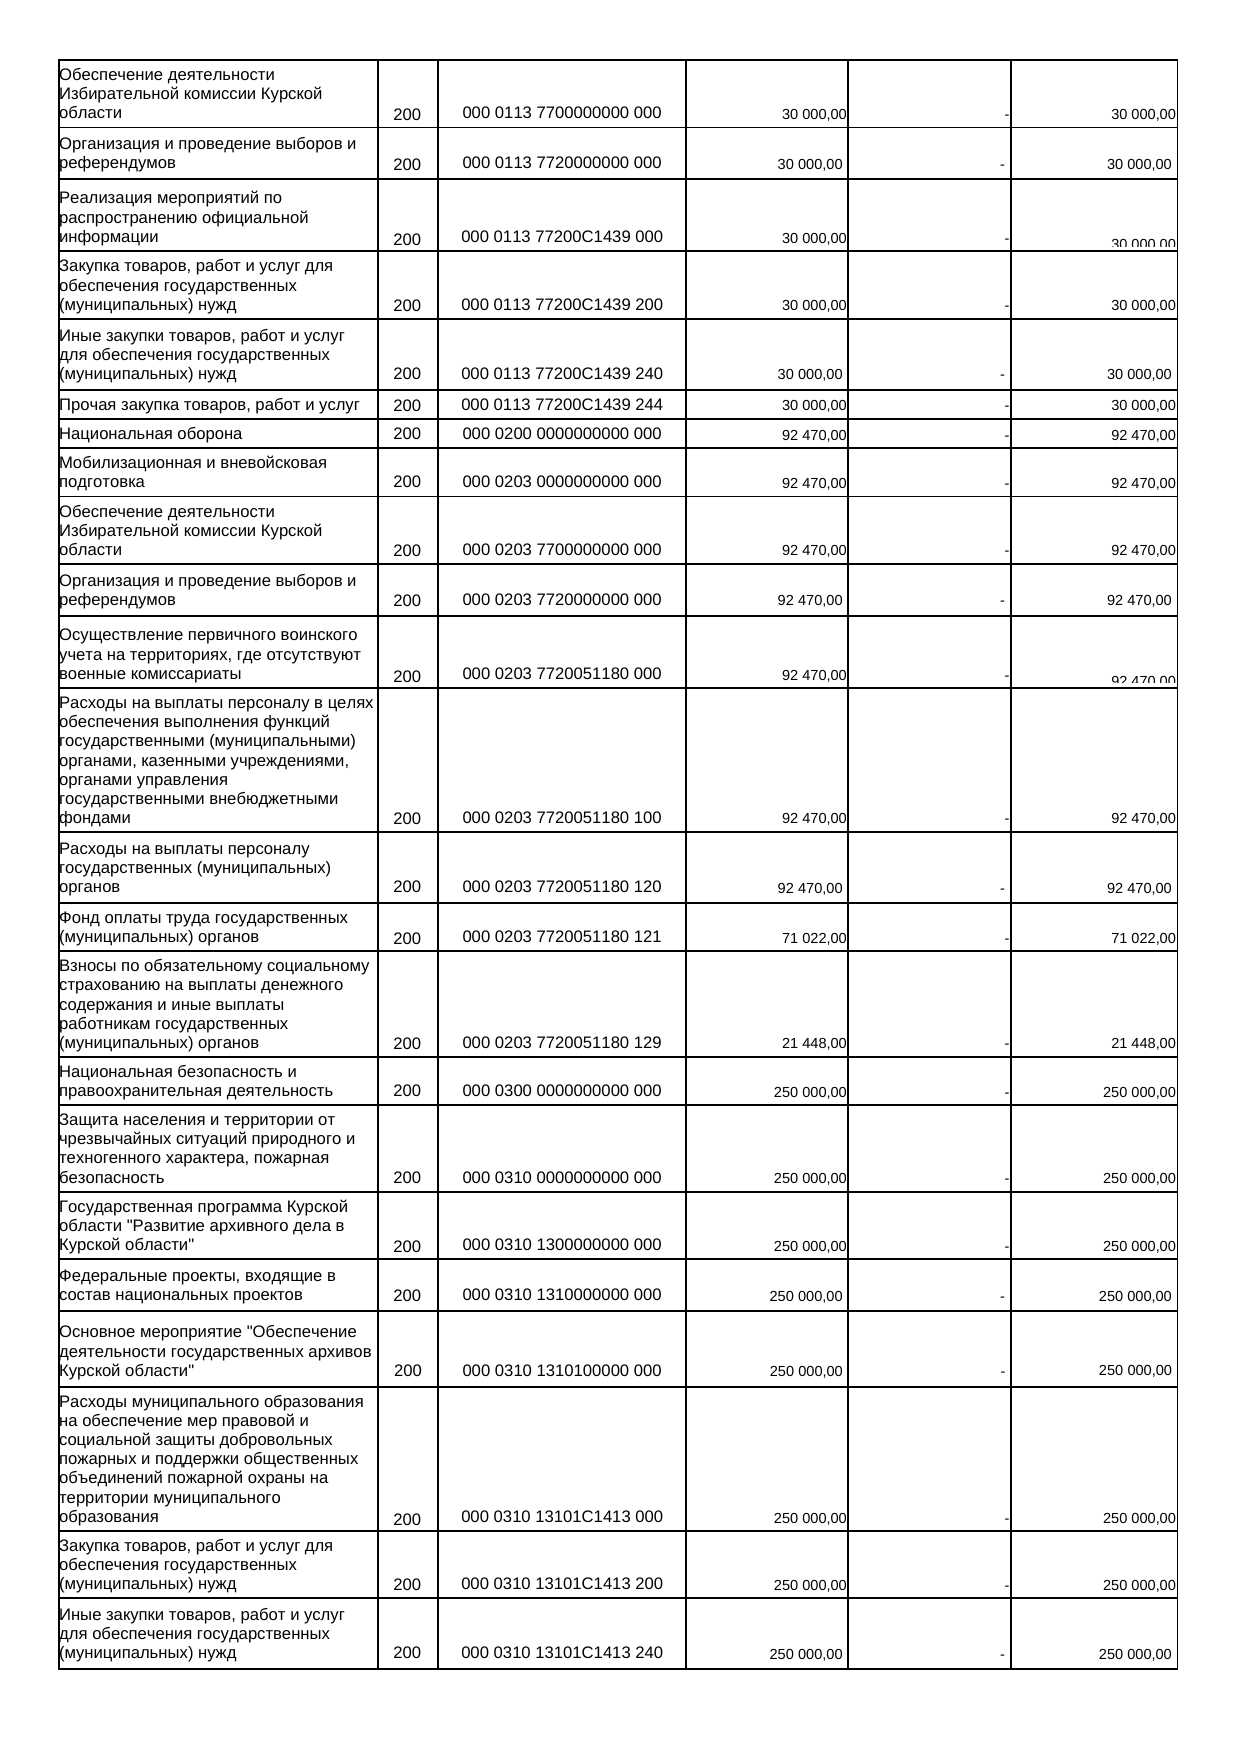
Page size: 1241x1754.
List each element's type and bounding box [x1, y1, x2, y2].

table_header [379, 252, 437, 318]
table_header [1012, 833, 1177, 902]
table_header [60, 252, 377, 318]
table_header [849, 320, 1010, 389]
table_header [687, 420, 847, 447]
table_header [379, 565, 437, 615]
table_header [687, 1599, 847, 1668]
table_header [849, 449, 1010, 496]
table_header [849, 128, 1010, 178]
table_header [61, 70, 70, 79]
table_header [1012, 391, 1177, 418]
table_header [1012, 1260, 1177, 1310]
table_header [60, 1541, 67, 1550]
table_header [1012, 1599, 1177, 1668]
table_header [849, 61, 1010, 127]
table_header [849, 952, 1010, 1056]
table_header [849, 904, 1010, 950]
table_header [687, 128, 847, 178]
table_header [60, 1532, 377, 1597]
table_header [1012, 1532, 1177, 1597]
table_header [849, 565, 1010, 615]
table_header [1012, 689, 1177, 831]
table_header [439, 1388, 685, 1530]
table_header [379, 1599, 437, 1668]
table_header [60, 497, 377, 563]
table_header [1012, 449, 1177, 496]
table_header [60, 420, 377, 447]
table_header [60, 833, 377, 902]
table_header [379, 689, 437, 831]
table_header [60, 689, 377, 831]
table_header [439, 1058, 685, 1104]
table_header [439, 833, 685, 902]
table_header [687, 952, 847, 1056]
table_header [1012, 320, 1177, 389]
table_header [60, 1388, 377, 1530]
table_header [849, 1312, 1010, 1386]
table_header [1012, 497, 1177, 563]
table_header [439, 617, 685, 687]
table_header [61, 576, 70, 585]
table_header [439, 565, 685, 615]
table_header [687, 617, 847, 687]
table_header [60, 261, 67, 270]
table_header [439, 449, 685, 496]
table_header [1012, 1058, 1177, 1104]
table_header [60, 617, 377, 687]
table_header [379, 617, 437, 687]
table_header [849, 497, 1010, 563]
table_header [379, 61, 437, 127]
table_header [439, 689, 685, 831]
table_header [687, 904, 847, 950]
table_header [687, 1193, 847, 1258]
table_header [849, 420, 1010, 447]
table_header [849, 1388, 1010, 1530]
table_header [60, 61, 377, 127]
table_header [60, 952, 377, 1056]
table_header [1012, 904, 1177, 950]
table_header [687, 180, 847, 250]
table_header [60, 565, 377, 615]
table_header [379, 320, 437, 389]
table_header [60, 904, 377, 950]
table_header [687, 391, 847, 418]
table_header [439, 61, 685, 127]
table_header [439, 1106, 685, 1191]
table_header [379, 1058, 437, 1104]
table_header [1012, 617, 1177, 687]
table_header [849, 1058, 1010, 1104]
table_header [379, 952, 437, 1056]
table_header [1012, 180, 1177, 250]
table_header [687, 833, 847, 902]
table_header [1012, 1312, 1177, 1386]
table_header [60, 1599, 377, 1668]
table_header [687, 61, 847, 127]
table_header [849, 180, 1010, 250]
table_header [439, 497, 685, 563]
table_header [1012, 1106, 1177, 1191]
table_header [687, 497, 847, 563]
table_header [439, 180, 685, 250]
table_header [60, 320, 377, 389]
table_header [439, 252, 685, 318]
table_header [60, 1193, 377, 1258]
table_header [60, 1312, 377, 1386]
table_header [849, 617, 1010, 687]
table_header [439, 128, 685, 178]
table_header [61, 507, 70, 516]
table_header [439, 1312, 685, 1386]
table_header [60, 1260, 377, 1310]
table_header [687, 1260, 847, 1310]
table_header [439, 952, 685, 1056]
table_header [1012, 128, 1177, 178]
table_header [379, 180, 437, 250]
table_header [1012, 61, 1177, 127]
table_header [379, 1260, 437, 1310]
table_header [60, 128, 377, 178]
table_header [1012, 1193, 1177, 1258]
table_header [439, 391, 685, 418]
table_header [687, 320, 847, 389]
table_header [60, 391, 377, 418]
table_header [439, 1599, 685, 1668]
table_header [1012, 952, 1177, 1056]
table_header [379, 449, 437, 496]
table_header [687, 1106, 847, 1191]
table_header [379, 1106, 437, 1191]
table_header [849, 1193, 1010, 1258]
table_header [849, 391, 1010, 418]
table_header [379, 1312, 437, 1386]
table_header [379, 1388, 437, 1530]
table_header [687, 689, 847, 831]
table_header [379, 420, 437, 447]
table_header [439, 320, 685, 389]
table_header [687, 1388, 847, 1530]
table_header [379, 833, 437, 902]
table_header [687, 1058, 847, 1104]
table_header [849, 1260, 1010, 1310]
table_header [849, 252, 1010, 318]
table_header [61, 139, 70, 148]
table_header [379, 1193, 437, 1258]
table_header [379, 497, 437, 563]
table_header [687, 565, 847, 615]
table_header [439, 1193, 685, 1258]
table_header [60, 1058, 377, 1104]
table_header [849, 1106, 1010, 1191]
table_header [60, 180, 377, 250]
table_header [439, 1532, 685, 1597]
table_header [439, 904, 685, 950]
table_header [379, 391, 437, 418]
table_header [1012, 420, 1177, 447]
table_header [687, 1532, 847, 1597]
table_header [439, 420, 685, 447]
table_header [849, 833, 1010, 902]
table_header [379, 904, 437, 950]
table_header [849, 689, 1010, 831]
table_header [60, 449, 377, 496]
table_header [687, 449, 847, 496]
table_header [1012, 1388, 1177, 1530]
table_header [379, 128, 437, 178]
table_header [687, 252, 847, 318]
table_header [60, 1106, 377, 1191]
table_header [849, 1532, 1010, 1597]
table_header [1012, 252, 1177, 318]
table_header [379, 1532, 437, 1597]
table_header [1012, 565, 1177, 615]
table_header [687, 1312, 847, 1386]
table_header [849, 1599, 1010, 1668]
table_header [439, 1260, 685, 1310]
